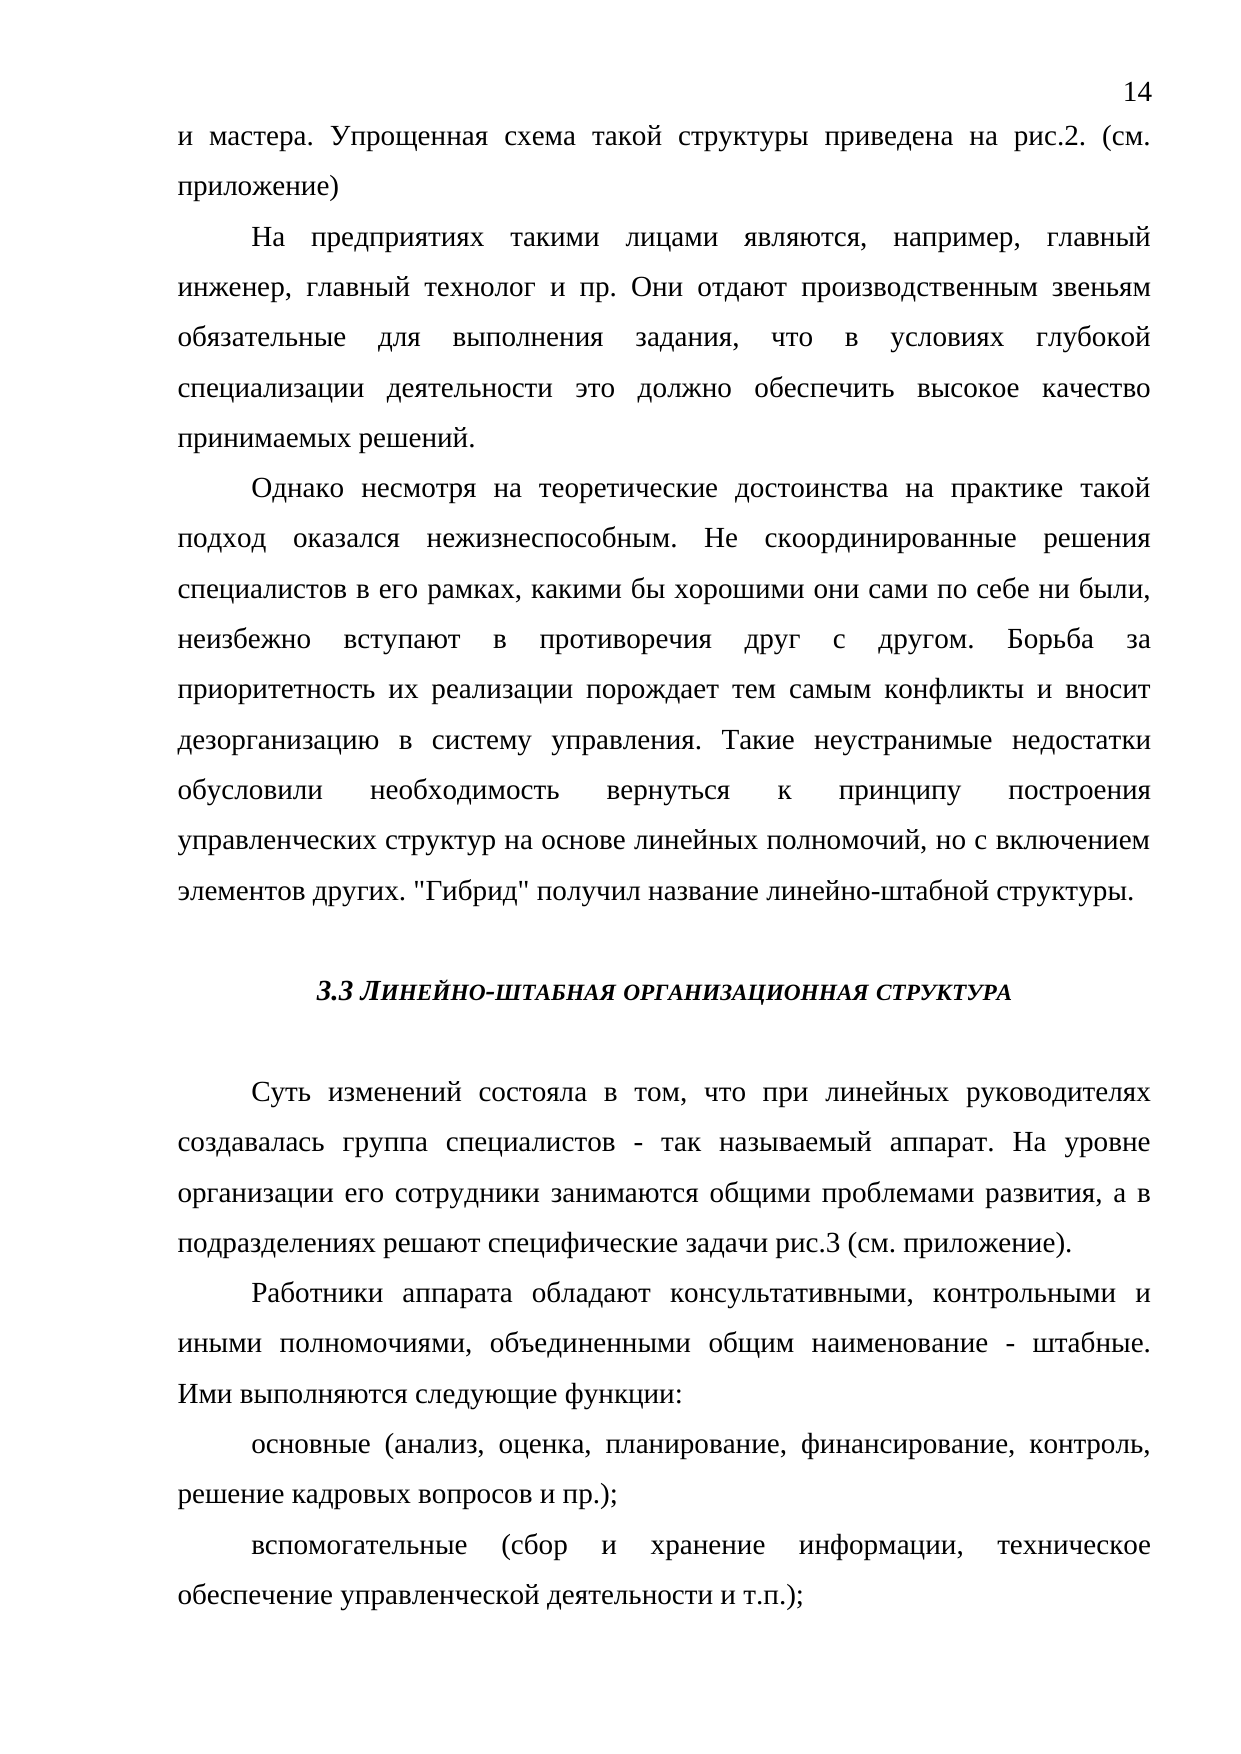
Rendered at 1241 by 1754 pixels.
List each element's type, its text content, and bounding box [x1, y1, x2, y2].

text На предприятиях такими лицами являются, например, главный инженер, главный технолог и пр. Они отдают производственным звеньям обязательные для выполнения задания, что в условиях глубокой специализации деятельности это должно обеспечить высокое качество принимаемых решений. [177, 219, 1152, 453]
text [177, 118, 1152, 202]
text Суть изменений состояла в том, что при линейных руководителях создавалась группа специалистов - так называемый аппарат. На уровне организации его сотрудники занимаются общими проблемами развития, а в подразделениях решают специфические задачи рис.3 (см. приложение). [177, 1074, 1152, 1258]
subtitle 3.3 Линейно-штабная организационная структура [177, 973, 1152, 1007]
text Работники аппарата обладают консультативными, контрольными и иными полномочиями, объединенными общим наименование - штабные. Ими выполняются следующие функции: [177, 1275, 1152, 1409]
text основные (анализ, оценка, планирование, финансирование, контроль, решение кадровых вопросов и пр.); [177, 1426, 1152, 1510]
text вспомогательные (сбор и хранение информации, техническое обеспечение управленческой деятельности и т.п.); [177, 1527, 1152, 1611]
text Однако несмотря на теоретические достоинства на практике такой подход оказался нежизнеспособным. Не скоординированные решения специалистов в его рамках, какими бы хорошими они сами по себе ни были, неизбежно вступают в противоречия друг с другом. Борьба за приоритетность их реализации порождает тем самым конфликты и вносит дезорганизацию в систему управления. Такие неустранимые недостатки обусловили необходимость вернуться к принципу построения управленческих структур на основе линейных полномочий, но с включением элементов других. "Гибрид" получил название линейно-штабной структуры. [177, 470, 1152, 906]
